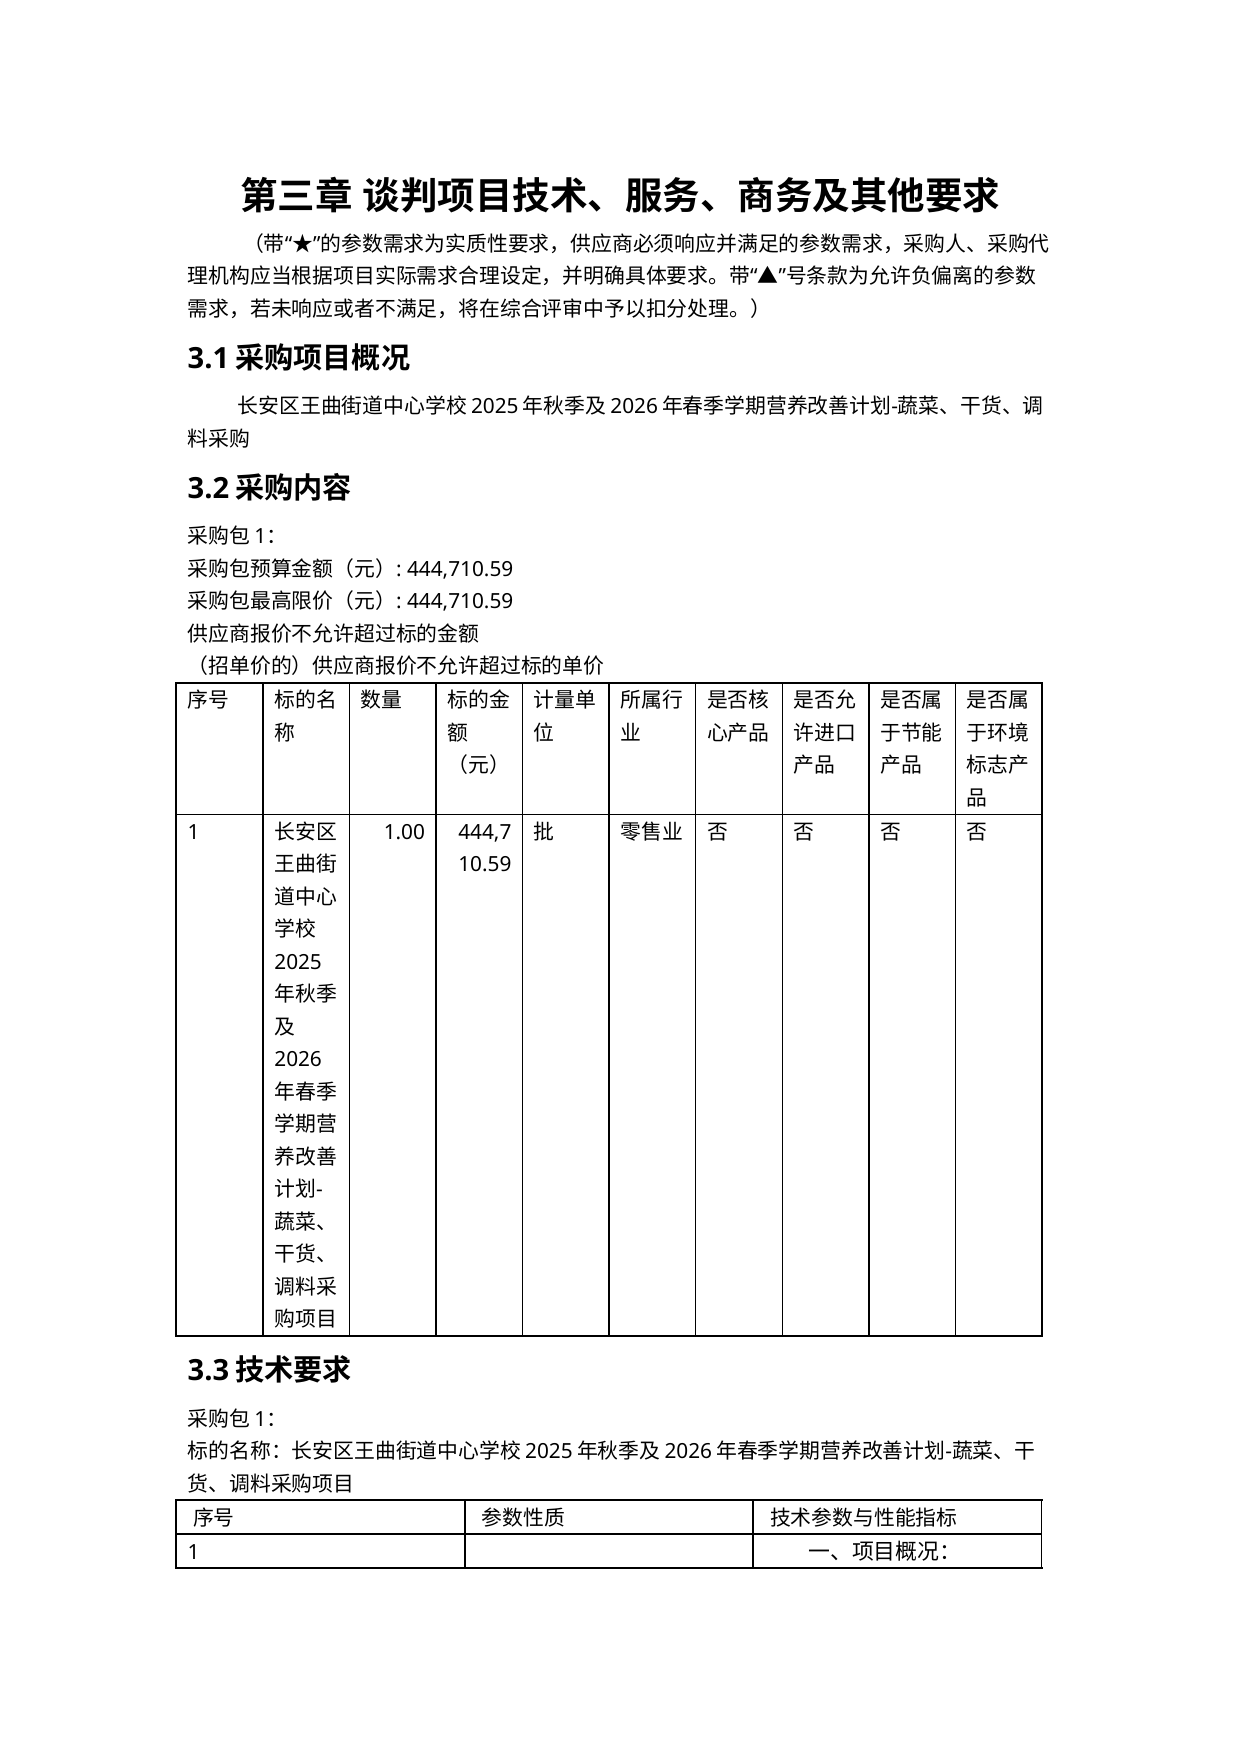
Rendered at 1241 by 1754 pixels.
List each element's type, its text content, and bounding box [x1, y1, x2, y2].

text 采购包1： [187, 519, 1053, 552]
table_header 标的名称 [264, 684, 349, 813]
table_header 参数性质 [466, 1501, 752, 1533]
table_header 所属行业 [610, 684, 695, 813]
table_header 是否属于节能产品 [870, 684, 955, 813]
table_cell [466, 1535, 752, 1567]
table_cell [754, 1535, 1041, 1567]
table_cell 否 [956, 815, 1041, 1335]
table_cell 否 [870, 815, 955, 1335]
text 采购包1： [187, 1402, 1053, 1434]
text 第三章 谈判项目技术、服务、商务及其他要求 [187, 162, 1053, 227]
text 供应商报价不允许超过标的金额 [187, 617, 1053, 649]
table_cell 1.00 [350, 815, 435, 1335]
text 3.3技术要求 [187, 1337, 1053, 1402]
text 标的名称：长安区王曲街道中心学校2025年秋季及2026年春季学期营养改善计划-蔬菜、干货、调料采购项目 [187, 1434, 1053, 1499]
table_cell 1 [177, 1535, 464, 1567]
table_cell 444,710.59 [437, 815, 522, 1335]
text 长安区王曲街道中心学校2025年秋季及2026年春季学期营养改善计划-蔬菜、干货、调料采购 [187, 389, 1053, 454]
text 采购包预算金额（元）: 444,710.59 [187, 552, 1053, 584]
table_header 序号 [177, 684, 262, 813]
text 3.2采购内容 [187, 454, 1053, 519]
table_header 标的金额 （元） [437, 684, 522, 813]
table_cell 长安区王曲街道中心学校2025年秋季及2026年春季学期营养改善计划-蔬菜、干货、调料采购项目 [264, 815, 349, 1335]
text 采购包最高限价（元）: 444,710.59 [187, 584, 1053, 617]
table_header 是否属于环境标志产品 [956, 684, 1041, 813]
text 3.1采购项目概况 [187, 324, 1053, 389]
table_cell 否 [783, 815, 868, 1335]
table_cell 批 [523, 815, 608, 1335]
table_cell 否 [696, 815, 782, 1335]
table_header 技术参数与性能指标 [754, 1501, 1041, 1533]
text （招单价的）供应商报价不允许超过标的单价 [187, 649, 1053, 682]
text （带“★”的参数需求为实质性要求，供应商必须响应并满足的参数需求，采购人、采购代理机构应当根据项目实际需求合理设定，并明确具体要求。带“▲”号条款为允许负偏离的参数需求，若未响应或者不满足，将在综合评审中予以扣分处理。） [187, 227, 1053, 324]
table_header 是否核心产品 [696, 684, 782, 813]
table_header 是否允许进口产品 [783, 684, 868, 813]
table_cell 1 [177, 815, 262, 1335]
table_header 数量 [350, 684, 435, 813]
table_header 序号 [177, 1501, 464, 1533]
table_cell 零售业 [610, 815, 695, 1335]
table_header 计量单位 [523, 684, 608, 813]
